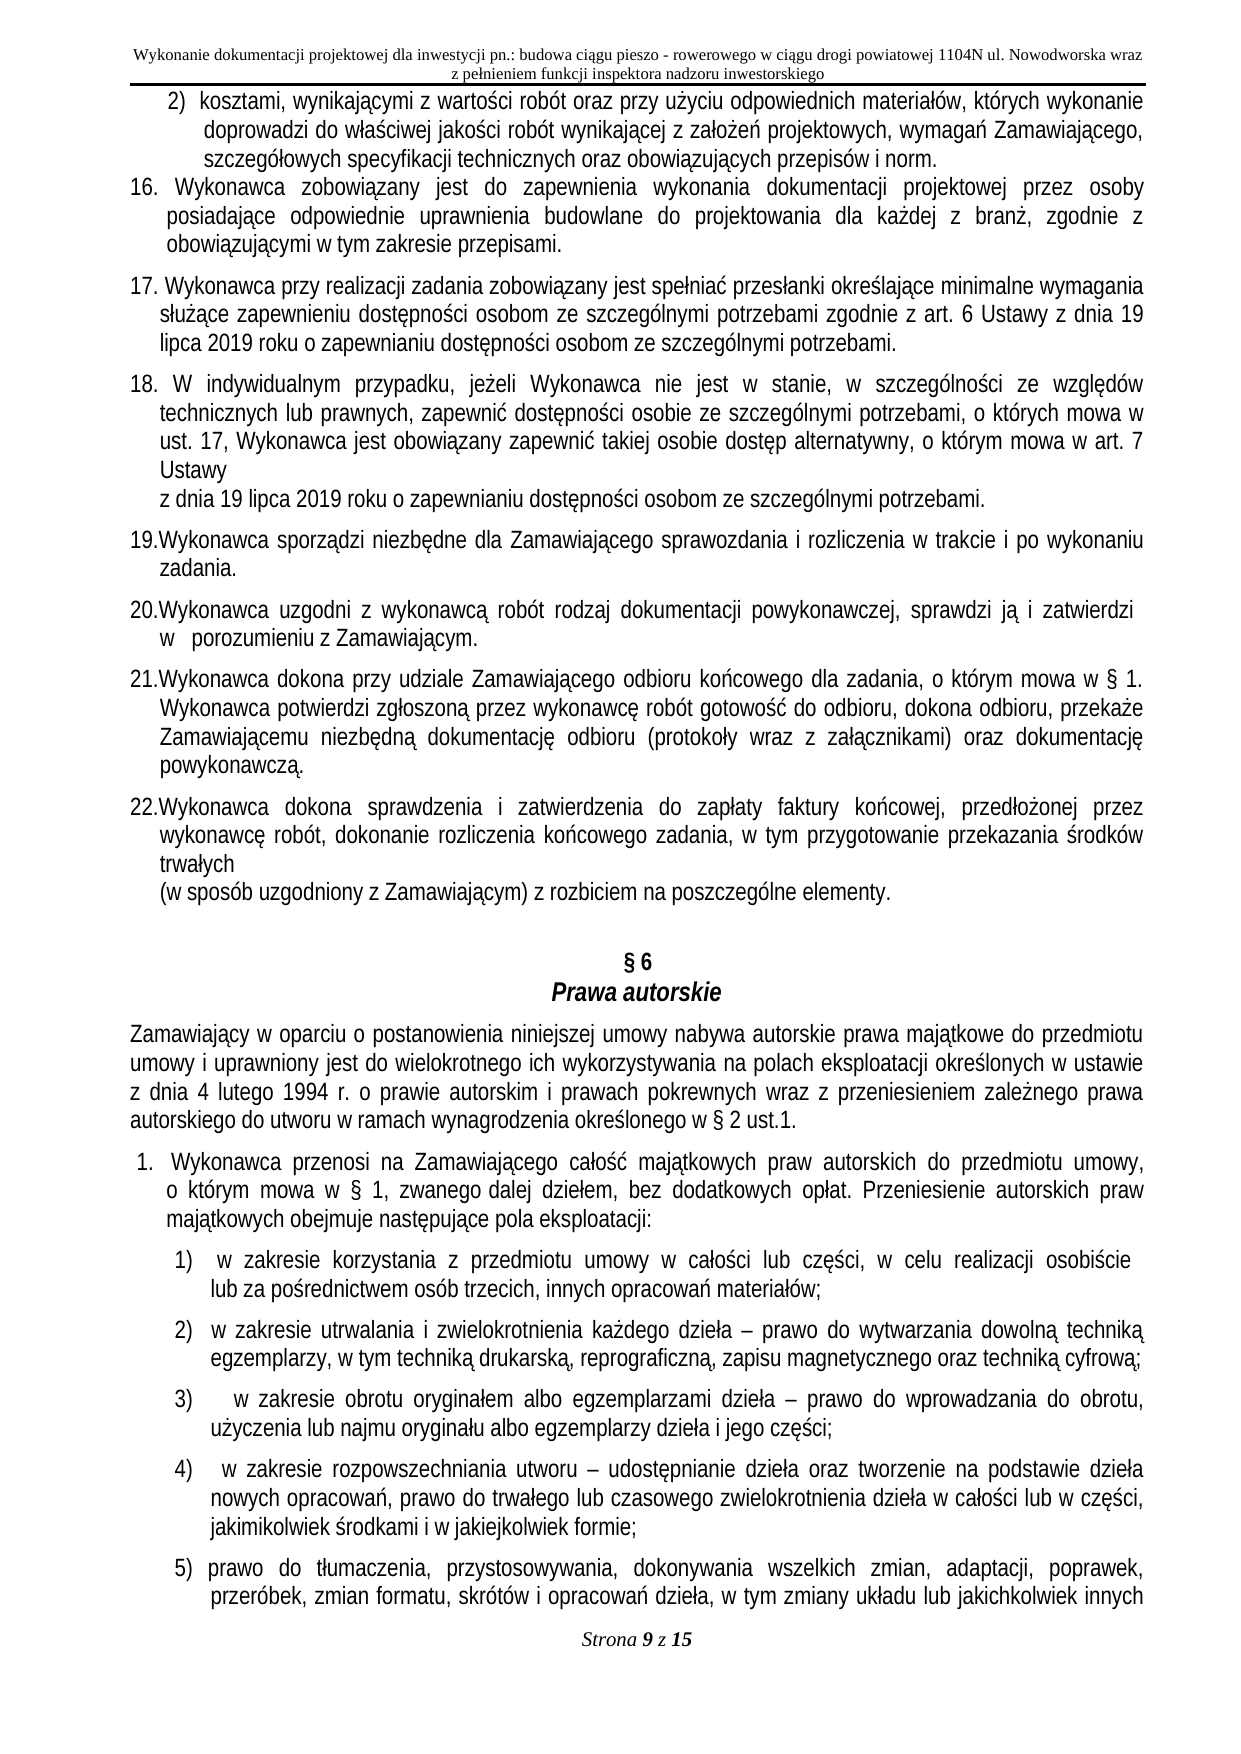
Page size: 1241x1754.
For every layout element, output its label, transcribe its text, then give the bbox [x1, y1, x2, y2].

list 2) kosztami, wynikającymi z wartości robót oraz przy użyciu odpowiednich materiałów, których wykonanie doprowadzi do właściwej jakości robót wynikającej z założeń projektowych, wymagań Zamawiającego, szczegółowych specyfikacji technicznych oraz obowiązujących przepisów i norm. [167, 86, 1146, 172]
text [174, 1553, 1146, 1610]
text Zamawiający w oparciu o postanowienia niniejszej umowy nabywa autorskie prawa majątkowe do przedmiotu umowy i uprawniony jest do wielokrotnego ich wykorzystywania na polach eksploatacji określonych w ustawie z dnia 4 lutego 1994 r. o prawie autorskim i prawach pokrewnych wraz z przeniesieniem zależnego prawa autorskiego do utworu w ramach wynagrodzenia określonego w § 2 ust.1. [130, 1019, 1146, 1134]
text 1) w zakresie korzystania z przedmiotu umowy w całości lub części, w celu realizacji osobiście lub za pośrednictwem osób trzecich, innych opracowań materiałów; [174, 1245, 1146, 1302]
list 16. Wykonawca zobowiązany jest do zapewnienia wykonania dokumentacji projektowej przez osoby posiadające odpowiednie uprawnienia budowlane do projektowania dla każdej z branż, zgodnie z obowiązującymi w tym zakresie przepisami. [130, 172, 1146, 258]
text 4) w zakresie rozpowszechniania utworu – udostępnianie dzieła oraz tworzenie na podstawie dzieła nowych opracowań, prawo do trwałego lub czasowego zwielokrotnienia dzieła w całości lub w części, jakimikolwiek środkami i w jakiejkolwiek formie; [174, 1454, 1146, 1540]
text 21.Wykonawca dokona przy udziale Zamawiającego odbioru końcowego dla zadania, o którym mowa w § 1. Wykonawca potwierdzi zgłoszoną przez wykonawcę robót gotowość do odbioru, dokona odbioru, przekaże Zamawiającemu niezbędną dokumentację odbioru (protokoły wraz z załącznikami) oraz dokumentację powykonawczą. [130, 664, 1146, 779]
text 3) w zakresie obrotu oryginałem albo egzemplarzami dzieła – prawo do wprowadzania do obrotu, użyczenia lub najmu oryginału albo egzemplarzy dzieła i jego części; [174, 1384, 1146, 1442]
text 18. W indywidualnym przypadku, jeżeli Wykonawca nie jest w stanie, w szczególności ze względów technicznych lub prawnych, zapewnić dostępności osobie ze szczególnymi potrzebami, o których mowa w ust. 17, Wykonawca jest obowiązany zapewnić takiej osobie dostęp alternatywny, o którym mowa w art. 7 Ustawy z dnia 19 lipca 2019 roku o zapewnianiu dostępności osobom ze szczególnymi potrzebami. [130, 369, 1146, 512]
text 17. Wykonawca przy realizacji zadania zobowiązany jest spełniać przesłanki określające minimalne wymagania służące zapewnieniu dostępności osobom ze szczególnymi potrzebami zgodnie z art. 6 Ustawy z dnia 19 lipca 2019 roku o zapewnianiu dostępności osobom ze szczególnymi potrzebami. [130, 271, 1146, 357]
text 1. Wykonawca przenosi na Zamawiającego całość majątkowych praw autorskich do przedmiotu umowy, o którym mowa w § 1, zwanego dalej dziełem, bez dodatkowych opłat. Przeniesienie autorskich praw majątkowych obejmuje następujące pola eksploatacji: [136, 1146, 1146, 1232]
subtitle Prawa autorskie [130, 976, 1146, 1007]
text 19.Wykonawca sporządzi niezbędne dla Zamawiającego sprawozdania i rozliczenia w trakcie i po wykonaniu zadania. [130, 525, 1146, 582]
text 2) w zakresie utrwalania i zwielokrotnienia każdego dzieła – prawo do wytwarzania dowolną techniką egzemplarzy, w tym techniką drukarską, reprograficzną, zapisu magnetycznego oraz techniką cyfrową; [174, 1315, 1146, 1372]
text 22.Wykonawca dokona sprawdzenia i zatwierdzenia do zapłaty faktury końcowej, przedłożonej przez wykonawcę robót, dokonanie rozliczenia końcowego zadania, w tym przygotowanie przekazania środków trwałych (w sposób uzgodniony z Zamawiającym) z rozbiciem na poszczególne elementy. [130, 791, 1146, 906]
text § 6 [130, 947, 1146, 976]
text 20.Wykonawca uzgodni z wykonawcą robót rodzaj dokumentacji powykonawczej, sprawdzi ją i zatwierdzi w porozumieniu z Zamawiającym. [130, 594, 1146, 652]
